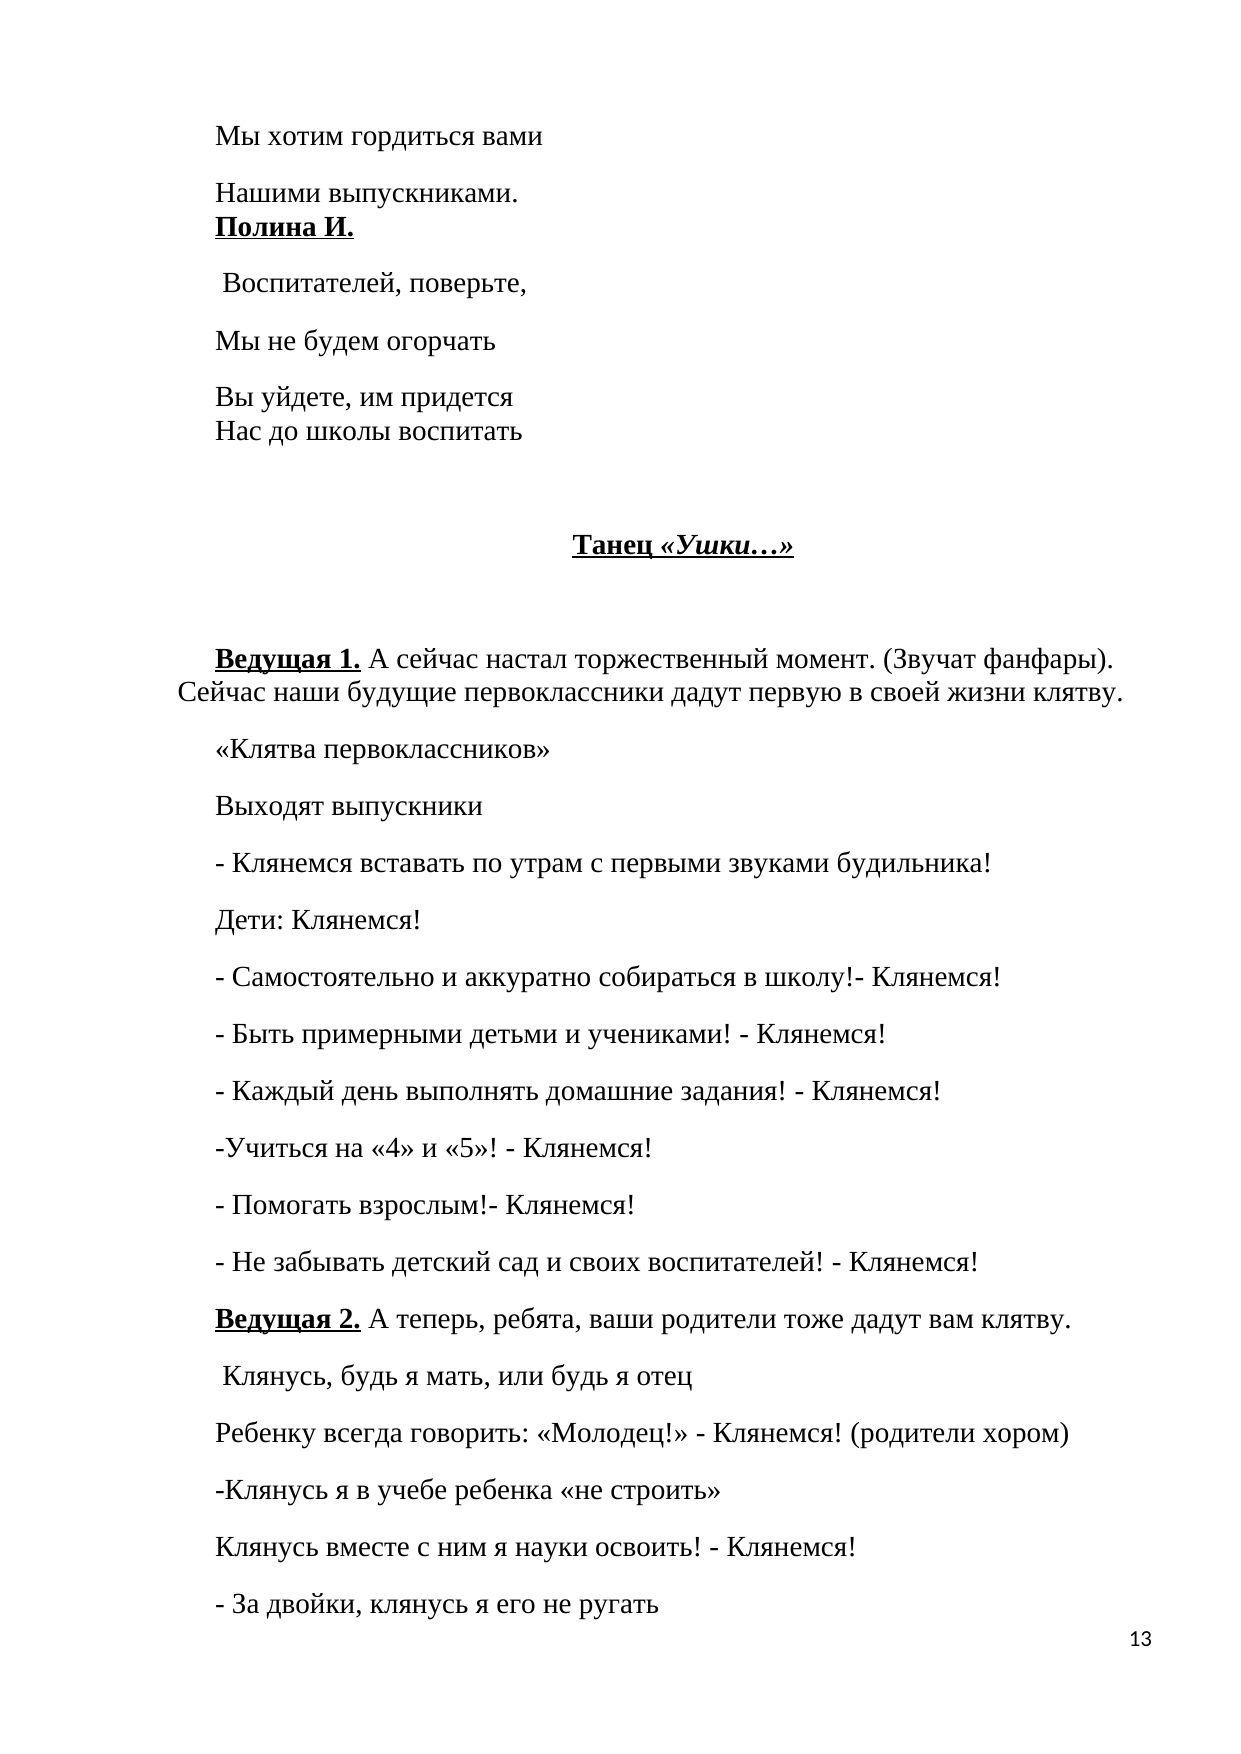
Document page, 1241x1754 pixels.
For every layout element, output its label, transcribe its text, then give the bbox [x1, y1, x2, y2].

text -Учиться на «4» и «5»! - Клянемся! [177, 1130, 1152, 1164]
text - Каждый день выполнять домашние задания! - Клянемся! [177, 1073, 1152, 1107]
text Ведущая 2. А теперь, ребята, ваши родители тоже дадут вам клятву. [177, 1301, 1152, 1335]
text Нас до школы воспитать [177, 413, 1152, 447]
text Дети: Клянемся! [177, 902, 1152, 936]
text Танец «Ушки…» [177, 527, 1152, 561]
text Мы хотим гордиться вами [177, 118, 1152, 152]
text Клянусь вместе с ним я науки освоить! - Клянемся! [177, 1529, 1152, 1563]
text - Быть примерными детьми и учениками! - Клянемся! [177, 1016, 1152, 1050]
text Ребенку всегда говорить: «Молодец!» - Клянемся! (родители хором) [177, 1415, 1152, 1449]
text Клянусь, будь я мать, или будь я отец [177, 1358, 1152, 1392]
text - За двойки, клянусь я его не ругать [177, 1586, 1152, 1620]
text - Не забывать детский сад и своих воспитателей! - Клянемся! [177, 1244, 1152, 1278]
text - Помогать взрослым!- Клянемся! [177, 1187, 1152, 1221]
text Выходят выпускники [177, 788, 1152, 822]
text - Клянемся вставать по утрам с первыми звуками будильника! [177, 846, 1152, 879]
text -Клянусь я в учебе ребенка «не строить» [177, 1472, 1152, 1506]
text Воспитателей, поверьте, [177, 266, 1152, 299]
text «Клятва первоклассников» [177, 732, 1152, 765]
text - Самостоятельно и аккуратно собираться в школу!- Клянемся! [177, 959, 1152, 993]
text Ведущая 1. А сейчас настал торжественный момент. (Звучат фанфары). Сейчас наши будущие первоклассники дадут первую в своей жизни клятву. [177, 641, 1152, 708]
text Нашими выпускниками. [177, 175, 1152, 209]
text Вы уйдете, им придется [177, 379, 1152, 413]
text Полина И. [177, 209, 1152, 242]
text Мы не будем огорчать [177, 323, 1152, 356]
